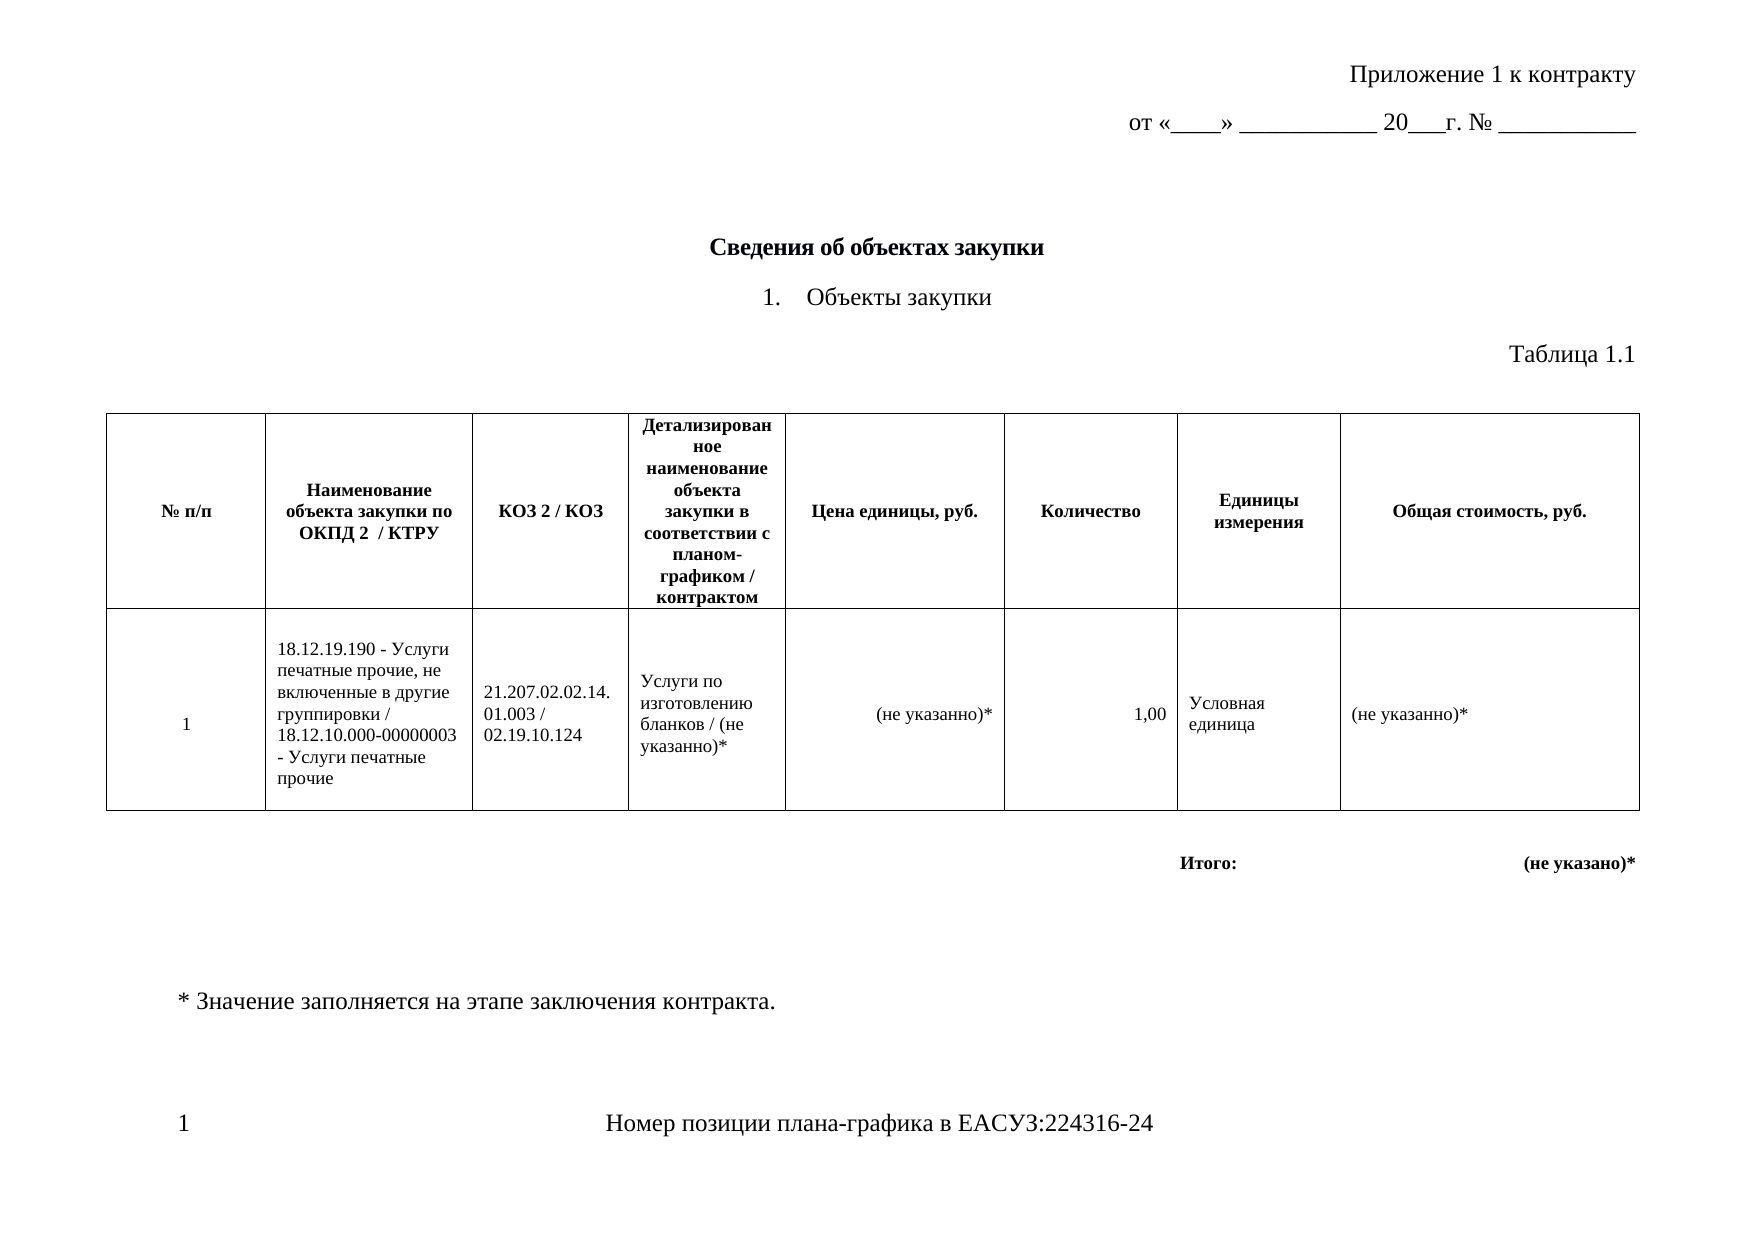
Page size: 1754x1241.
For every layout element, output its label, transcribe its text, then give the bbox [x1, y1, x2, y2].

text Таблица 1.1 [118, 339, 1636, 368]
table_cell 18.12.19.190 - Услуги печатные прочие, не включенные в другие группировки / 18.12.10.000-00000003 - Услуги печатные прочие [266, 609, 472, 810]
table_cell Условная единица [1178, 609, 1340, 810]
table_cell (не указанно)* [786, 609, 1004, 810]
table_cell 1,00 [1005, 609, 1177, 810]
text Приложение 1 к контракту [118, 59, 1636, 88]
list Объекты закупки [118, 282, 1636, 311]
table_header Итого: [115, 852, 1248, 873]
table_header Цена единицы, руб. [786, 414, 1004, 608]
table_header № п/п [107, 414, 265, 608]
table_cell (не указанно)* [1341, 609, 1639, 810]
table_header Детализированное наименование объекта закупки в соответствии с планом-графиком / контрактом [629, 414, 785, 608]
text * Значение заполняется на этапе заключения контракта. [118, 986, 1636, 1015]
table_cell 1 [107, 609, 265, 810]
subtitle Сведения об объектах закупки [118, 232, 1636, 261]
table_header Единицы измерения [1178, 414, 1340, 608]
table_cell 21.207.02.02.14.01.003 / 02.19.10.124 [473, 609, 628, 810]
table_cell Услуги по изготовлению бланков / (не указанно)* [629, 609, 785, 810]
table_header Общая стоимость, руб. [1341, 414, 1639, 608]
text от «____» ___________ 20___г. № ___________ [118, 107, 1636, 135]
table_header Наименование объекта закупки по ОКПД 2 / КТРУ [266, 414, 472, 608]
table_header (не указано)* [1248, 852, 1647, 873]
table_header КОЗ 2 / КОЗ [473, 414, 628, 608]
table_header Количество [1005, 414, 1177, 608]
